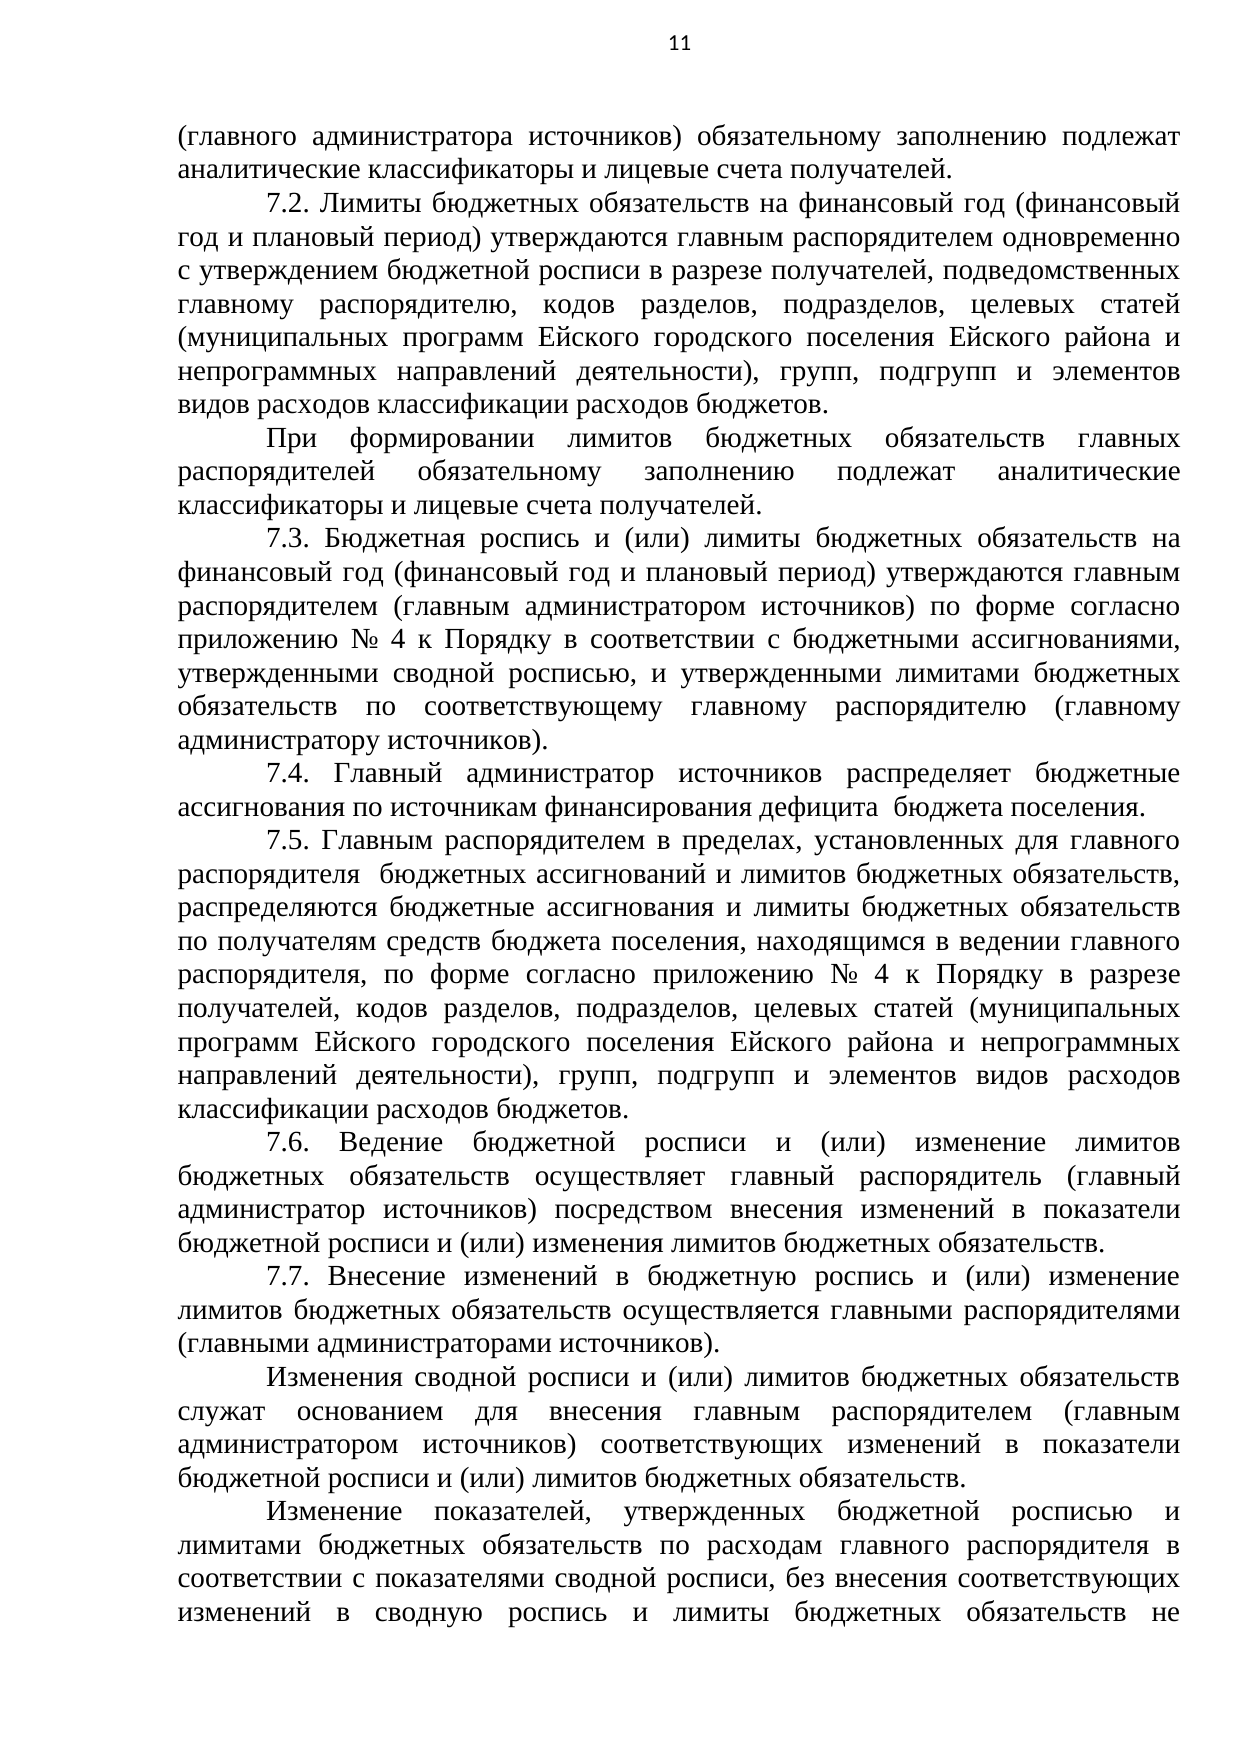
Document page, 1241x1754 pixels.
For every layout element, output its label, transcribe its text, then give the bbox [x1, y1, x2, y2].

text 7.6. Ведение бюджетной росписи и (или) изменение лимитов бюджетных обязательств осуществляет главный распорядитель (главный администратор источников) посредством внесения изменений в показатели бюджетной росписи и (или) изменения лимитов бюджетных обязательств. [177, 1124, 1181, 1258]
text 7.7. Внесение изменений в бюджетную роспись и (или) изменение лимитов бюджетных обязательств осуществляется главными распорядителями (главными администраторами источников). [177, 1258, 1181, 1359]
text 7.4. Главный администратор источников распределяет бюджетные ассигнования по источникам финансирования дефицита бюджета поселения. [177, 755, 1181, 822]
text 7.3. Бюджетная роспись и (или) лимиты бюджетных обязательств на финансовый год (финансовый год и плановый период) утверждаются главным распорядителем (главным администратором источников) по форме согласно приложению № 4 к Порядку в соответствии с бюджетными ассигнованиями, утвержденными сводной росписью, и утвержденными лимитами бюджетных обязательств по соответствующему главному распорядителю (главному администратору источников). [177, 521, 1181, 755]
text При формировании лимитов бюджетных обязательств главных распорядителей обязательному заполнению подлежат аналитические классификаторы и лицевые счета получателей. [177, 420, 1181, 521]
text 7.2. Лимиты бюджетных обязательств на финансовый год (финансовый год и плановый период) утверждаются главным распорядителем одновременно с утверждением бюджетной росписи в разрезе получателей, подведомственных главному распорядителю, кодов разделов, подразделов, целевых статей (муниципальных программ Ейского городского поселения Ейского района и непрограммных направлений деятельности), групп, подгрупп и элементов видов расходов классификации расходов бюджетов. [177, 185, 1181, 420]
text Изменения сводной росписи и (или) лимитов бюджетных обязательств служат основанием для внесения главным распорядителем (главным администратором источников) соответствующих изменений в показатели бюджетной росписи и (или) лимитов бюджетных обязательств. [177, 1359, 1181, 1493]
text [177, 1493, 1181, 1627]
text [177, 118, 1181, 185]
text 7.5. Главным распорядителем в пределах, установленных для главного распорядителя бюджетных ассигнований и лимитов бюджетных обязательств, распределяются бюджетные ассигнования и лимиты бюджетных обязательств по получателям средств бюджета поселения, находящимся в ведении главного распорядителя, по форме согласно приложению № 4 к Порядку в разрезе получателей, кодов разделов, подразделов, целевых статей (муниципальных программ Ейского городского поселения Ейского района и непрограммных направлений деятельности), групп, подгрупп и элементов видов расходов классификации расходов бюджетов. [177, 822, 1181, 1124]
